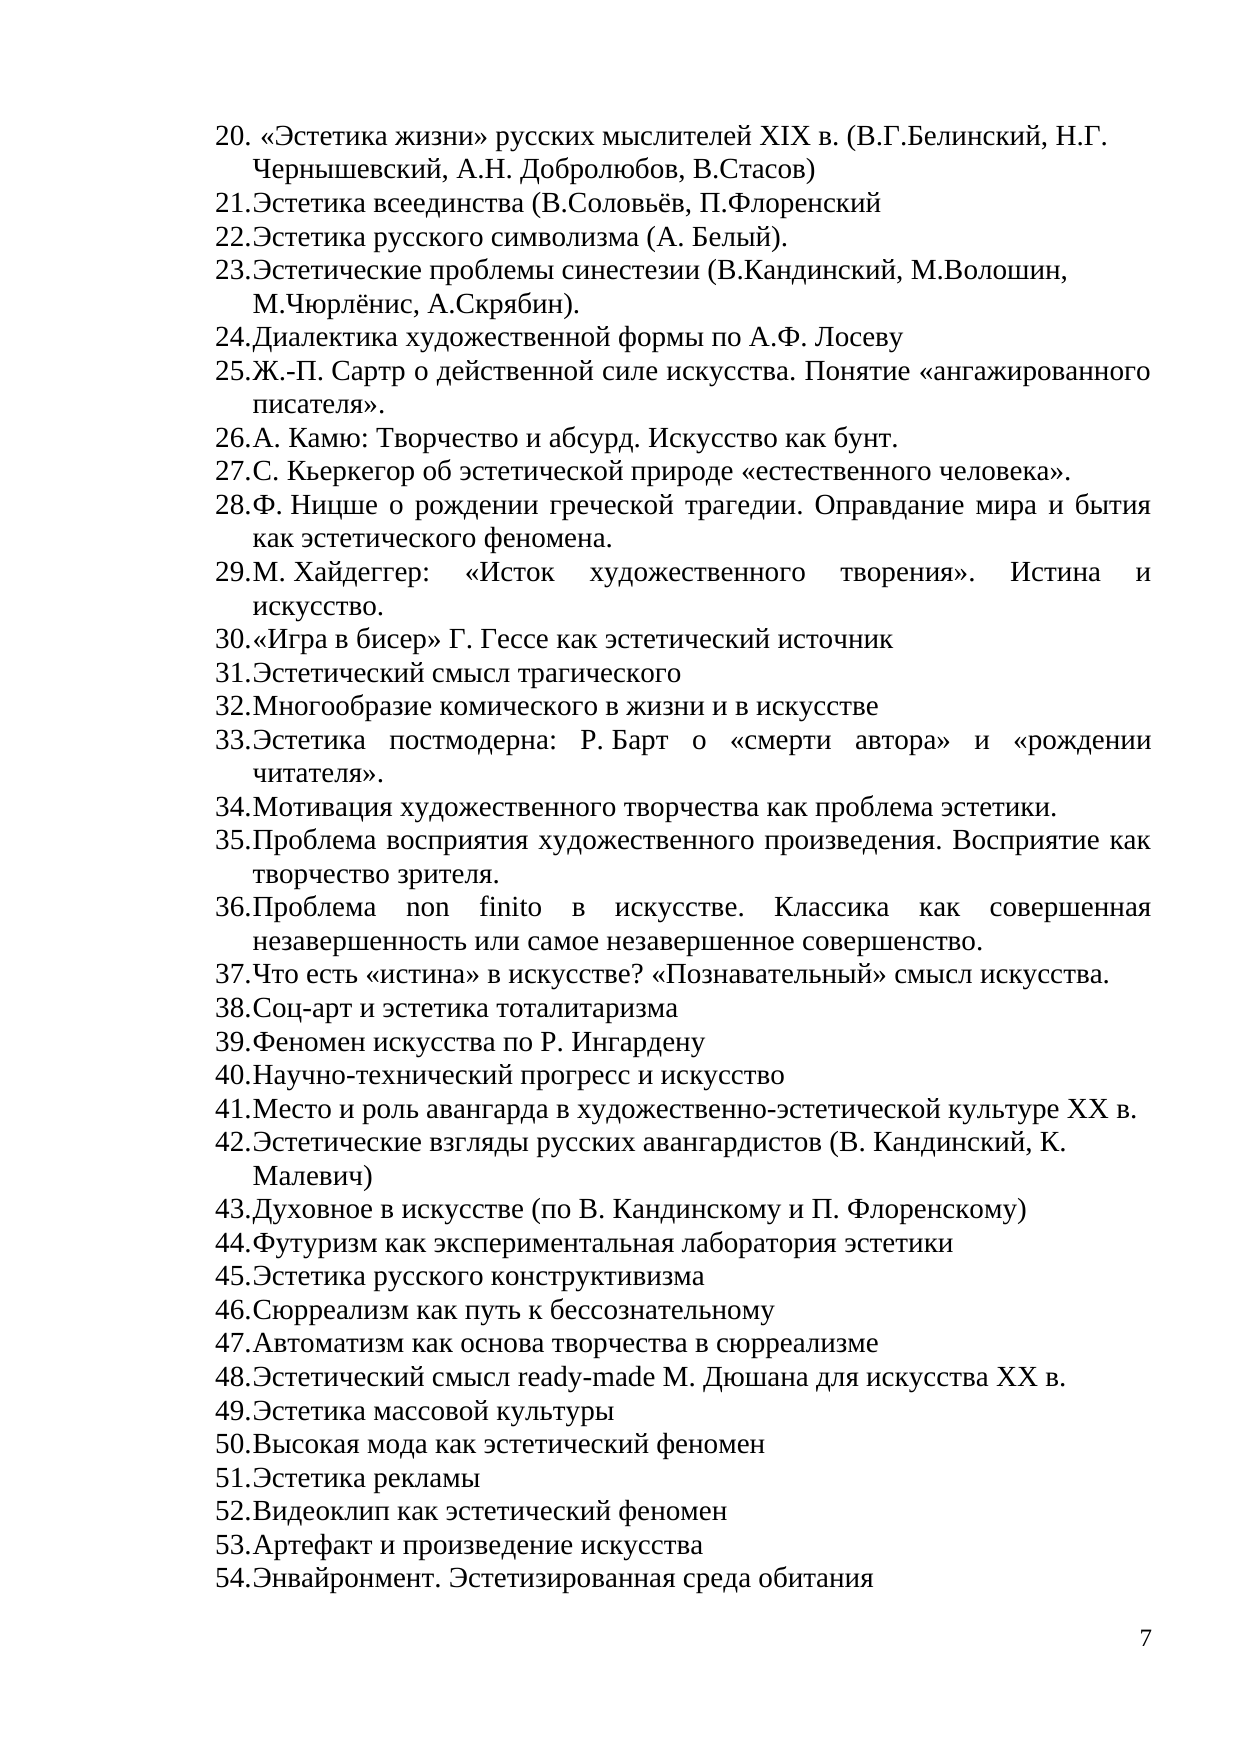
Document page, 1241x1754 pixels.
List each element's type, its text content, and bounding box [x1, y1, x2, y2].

list Ф. Ницше о рождении греческой трагедии. Оправдание мира и бытия как эстетического феномена. [215, 487, 1152, 554]
list Видеоклип как эстетический феномен [215, 1493, 1152, 1527]
list Эстетика массовой культуры [215, 1393, 1152, 1426]
list Энвайронмент. Эстетизированная среда обитания [215, 1560, 1152, 1594]
list «Игра в бисер» Г. Гессе как эстетический источник [215, 621, 1152, 655]
list Место и роль авангарда в художественно-эстетической культуре ХХ в. [215, 1091, 1152, 1124]
list Диалектика художественной формы по А.Ф. Лосеву [215, 319, 1152, 353]
list Эстетика постмодерна: Р. Барт о «смерти автора» и «рождении читателя». [215, 722, 1152, 789]
list Эстетический смысл трагического [215, 655, 1152, 688]
list Автоматизм как основа творчества в сюрреализме [215, 1326, 1152, 1359]
list Соц-арт и эстетика тоталитаризма [215, 990, 1152, 1024]
list Эстетический смысл ready-made M. Дюшана для искусства ХХ в. [215, 1359, 1152, 1393]
list Артефакт и произведение искусства [215, 1527, 1152, 1560]
list Высокая мода как эстетический феномен [215, 1426, 1152, 1460]
list Эстетические проблемы синестезии (В.Кандинский, М.Волошин, М.Чюрлёнис, А.Скрябин). [215, 252, 1152, 319]
list Научно-технический прогресс и искусство [215, 1057, 1152, 1091]
list Эстетика русского символизма (А. Белый). [215, 219, 1152, 252]
list М. Хайдеггер: «Исток художественного творения». Истина и искусство. [215, 554, 1152, 621]
list Ж.-П. Сартр о действенной силе искусства. Понятие «ангажированного писателя». [215, 353, 1152, 420]
list «Эстетика жизни» русских мыслителей XIX в. (В.Г.Белинский, Н.Г. Чернышевский, А.Н. Добролюбов, В.Стасов) [215, 118, 1152, 185]
list Сюрреализм как путь к бессознательному [215, 1292, 1152, 1326]
list Эстетика русского конструктивизма [215, 1258, 1152, 1292]
list А. Камю: Творчество и абсурд. Искусство как бунт. [215, 420, 1152, 453]
list Проблема восприятия художественного произведения. Восприятие как творчество зрителя. [215, 822, 1152, 889]
list Эстетика всеединства (В.Соловьёв, П.Флоренский [215, 185, 1152, 219]
list Духовное в искусстве (по В. Кандинскому и П. Флоренскому) [215, 1191, 1152, 1225]
list Многообразие комического в жизни и в искусстве [215, 688, 1152, 722]
list Футуризм как экспериментальная лаборатория эстетики [215, 1225, 1152, 1258]
list Мотивация художественного творчества как проблема эстетики. [215, 789, 1152, 822]
list Феномен искусства по Р. Ингардену [215, 1024, 1152, 1057]
list Эстетические взгляды русских авангардистов (В. Кандинский, К. Малевич) [215, 1124, 1152, 1191]
list С. Кьеркегор об эстетической природе «естественного человека». [215, 453, 1152, 487]
list Эстетика рекламы [215, 1460, 1152, 1493]
list Проблема non finito в искусстве. Классика как совершенная незавершенность или самое незавершенное совершенство. [215, 889, 1152, 957]
list Что есть «истина» в искусстве? «Познавательный» смысл искусства. [215, 957, 1152, 990]
